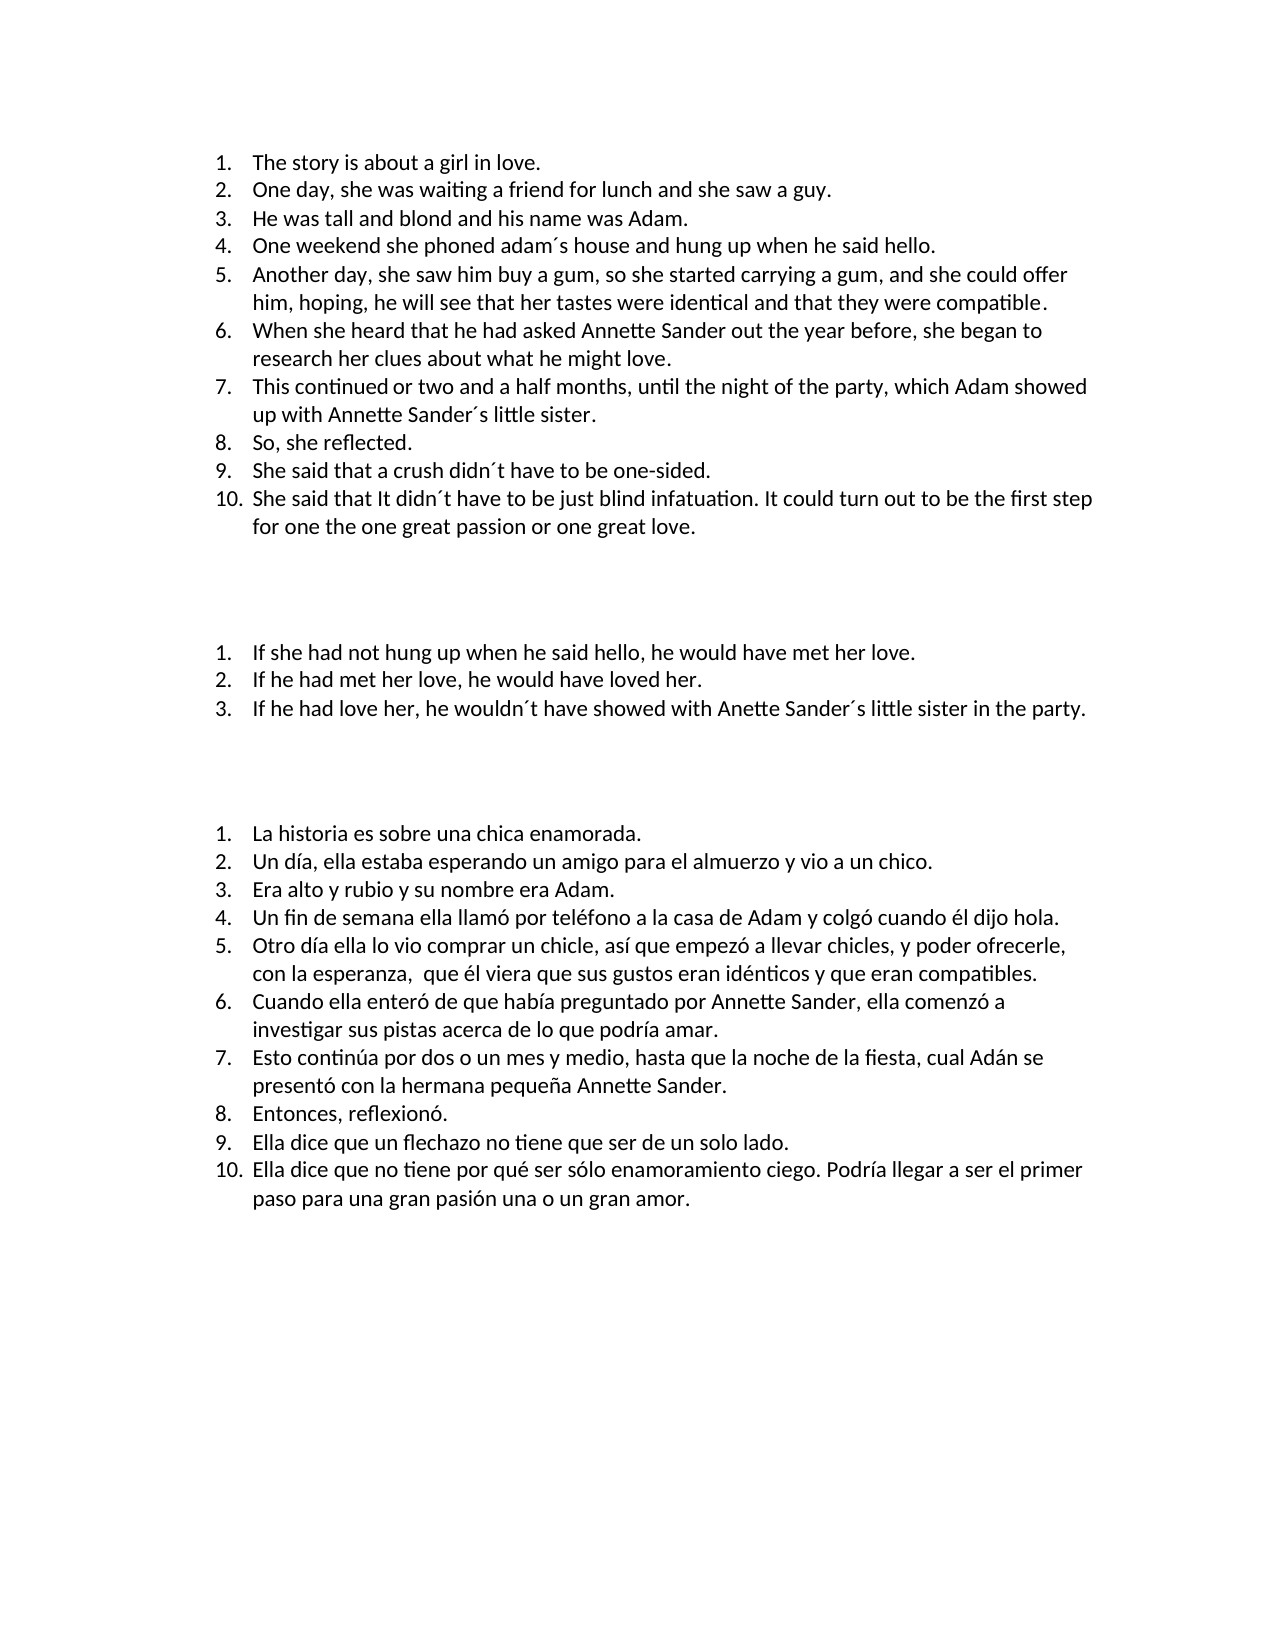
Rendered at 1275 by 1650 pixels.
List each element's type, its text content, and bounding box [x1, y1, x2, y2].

list One weekend she phoned adam´s house and hung up when he said hello. [215, 232, 1098, 260]
list If he had love her, he wouldn´t have showed with Anette Sander´s little sister in the party. [215, 694, 1098, 722]
list He was tall and blond and his name was Adam. [215, 204, 1098, 232]
list Un día, ella estaba esperando un amigo para el almuerzo y vio a un chico. [215, 847, 1098, 875]
list If she had not hung up when he said hello, he would have met her love. [215, 638, 1098, 666]
list She said that a crush didn´t have to be one-sided. [215, 456, 1098, 484]
list She said that It didn´t have to be just blind infatuation. It could turn out to be the first step for one the one great passion or one great love. [215, 484, 1098, 540]
list La historia es sobre una chica enamorada. [215, 819, 1098, 847]
list So, she reflected. [215, 428, 1098, 456]
list One day, she was waiting a friend for lunch and she saw a guy. [215, 176, 1098, 204]
list Esto continúa por dos o un mes y medio, hasta que la noche de la fiesta, cual Adán se presentó con la hermana pequeña Annette Sander. [215, 1043, 1098, 1099]
list When she heard that he had asked Annette Sander out the year before, she began to research her clues about what he might love. [215, 316, 1098, 372]
list Era alto y rubio y su nombre era Adam. [215, 875, 1098, 903]
list Otro día ella lo vio comprar un chicle, así que empezó a llevar chicles, y poder ofrecerle, con la esperanza, que él viera que sus gustos eran idénticos y que eran compatibles. [215, 931, 1098, 987]
list The story is about a girl in love. [215, 148, 1098, 176]
list Cuando ella enteró de que había preguntado por Annette Sander, ella comenzó a investigar sus pistas acerca de lo que podría amar. [215, 987, 1098, 1043]
list Ella dice que un flechazo no tiene que ser de un solo lado. [215, 1128, 1098, 1156]
list This continued or two and a half months, until the night of the party, which Adam showed up with Annette Sander´s little sister. [215, 372, 1098, 428]
list Ella dice que no tiene por qué ser sólo enamoramiento ciego. Podría llegar a ser el primer paso para una gran pasión una o un gran amor. [215, 1156, 1098, 1212]
list Un fin de semana ella llamó por teléfono a la casa de Adam y colgó cuando él dijo hola. [215, 903, 1098, 931]
list If he had met her love, he would have loved her. [215, 666, 1098, 694]
list Another day, she saw him buy a gum, so she started carrying a gum, and she could offer him, hoping, he will see that her tastes were identical and that they were compatible. [215, 260, 1098, 316]
list Entonces, reflexionó. [215, 1099, 1098, 1128]
